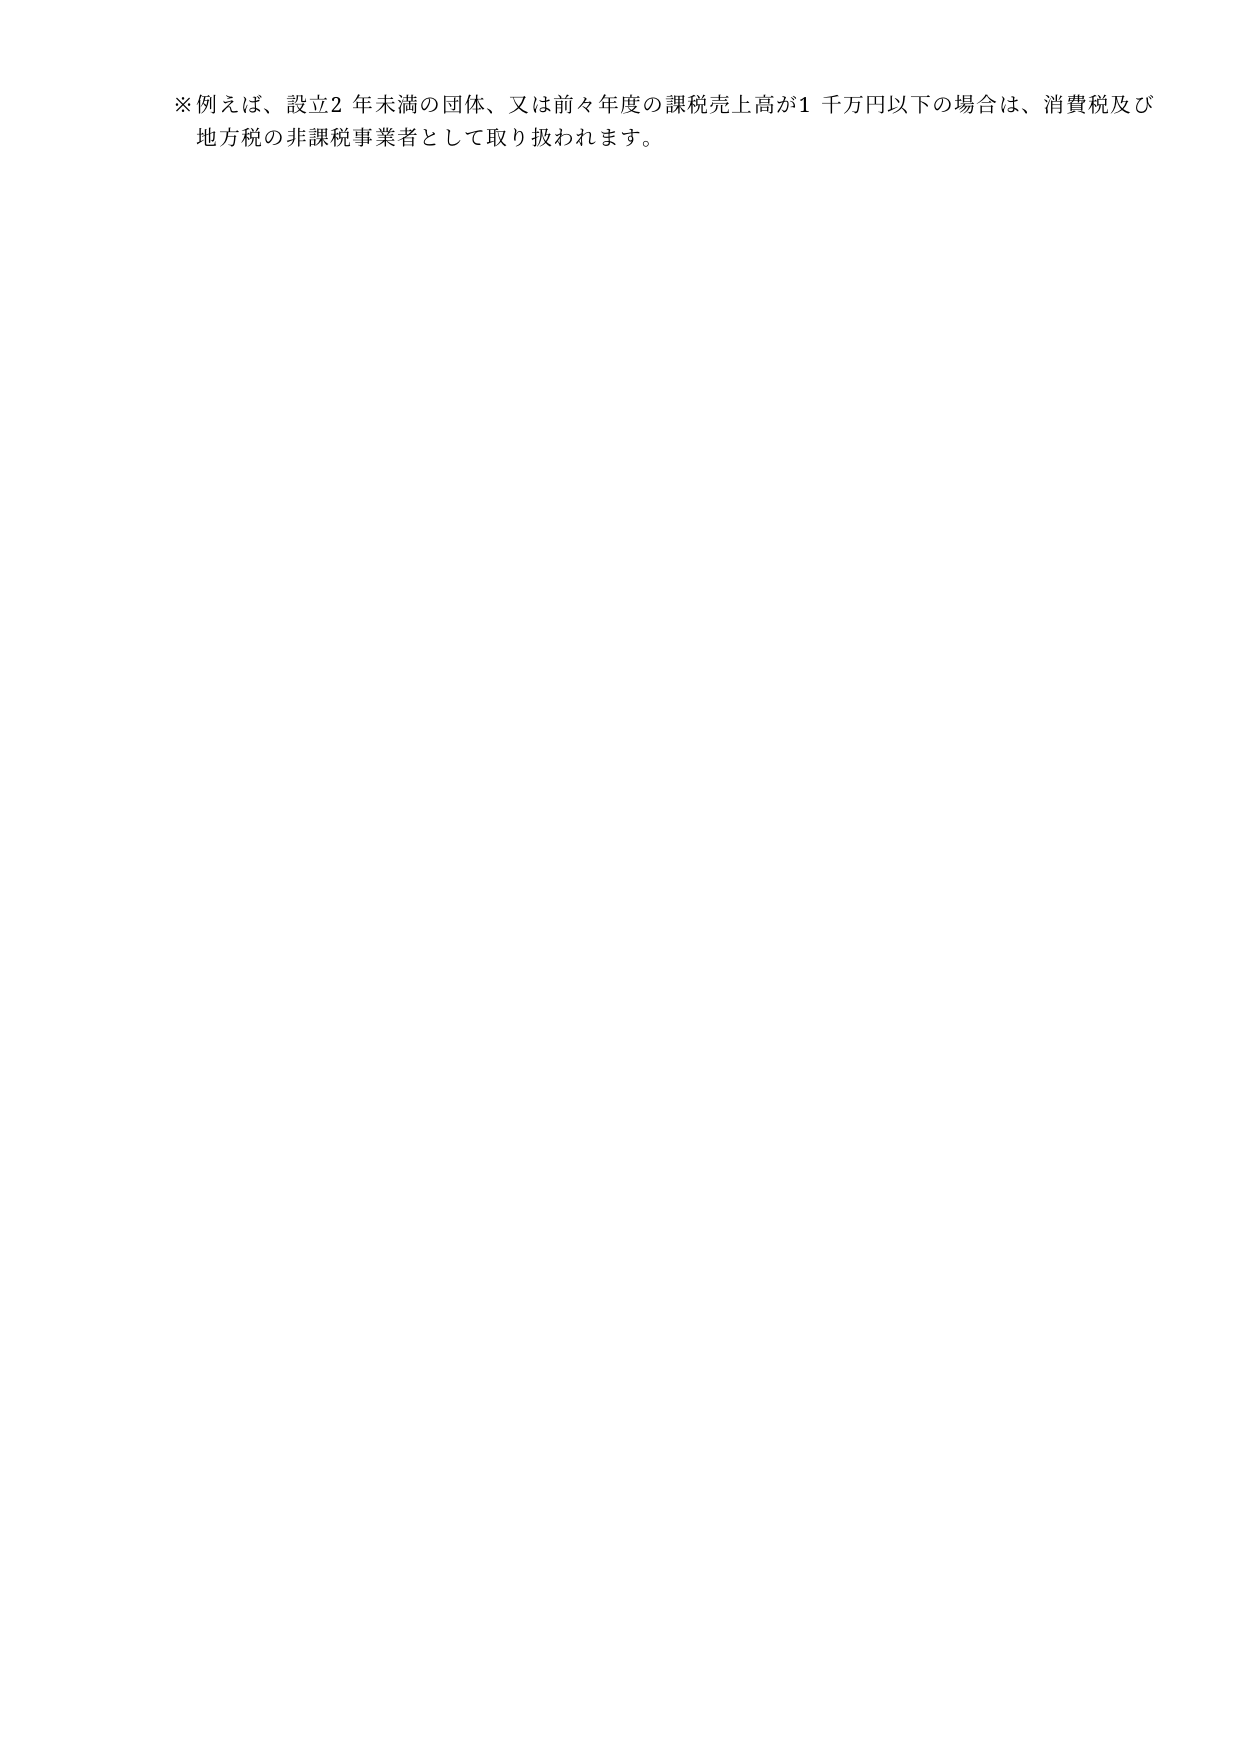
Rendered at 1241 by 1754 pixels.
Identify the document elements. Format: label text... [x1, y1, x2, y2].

text ※例えば、設立2年未満の団体、又は前々年度の課税売上高が1千万円以下の場合は、消費税及び地方税の非課税事業者として取り扱われます。 [160, 86, 1155, 153]
